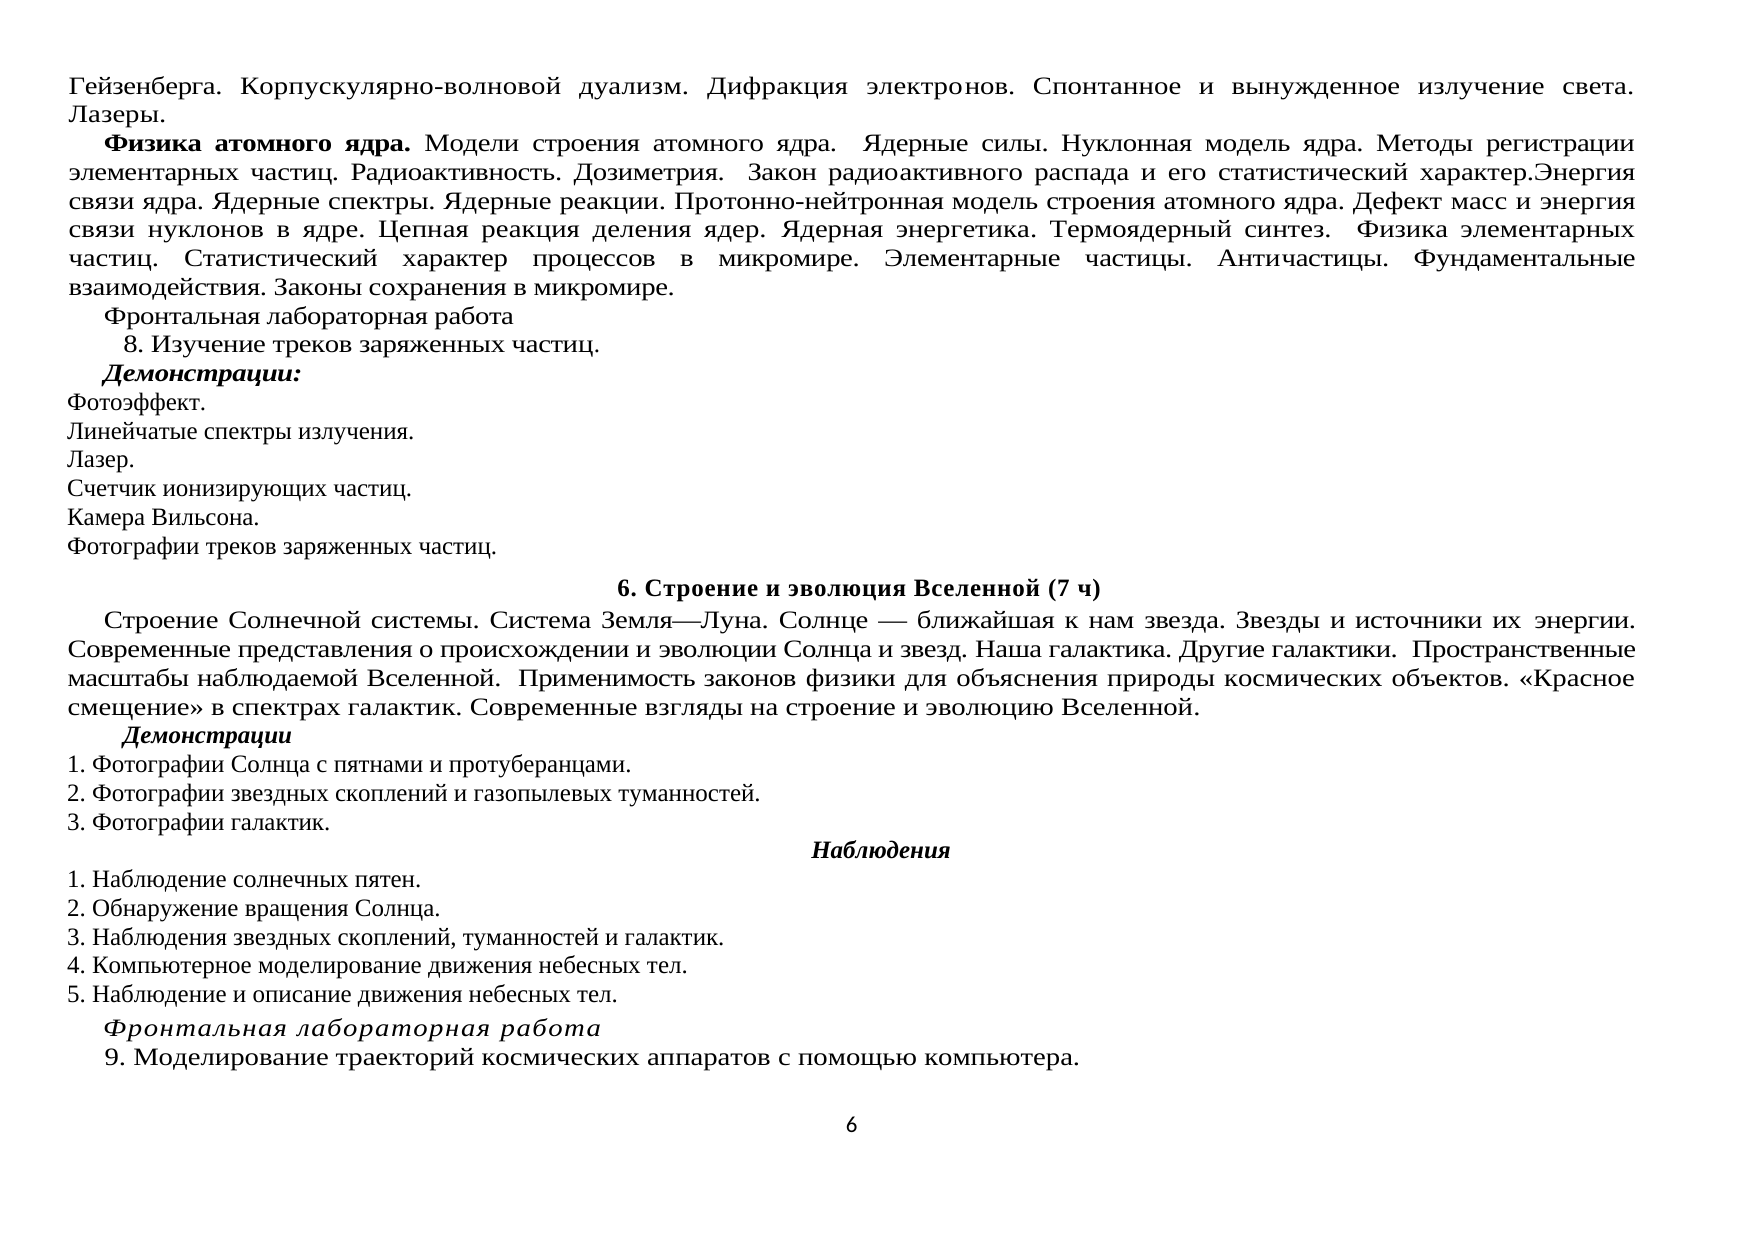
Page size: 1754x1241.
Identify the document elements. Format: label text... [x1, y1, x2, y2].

text Лазер. [67, 444, 1636, 473]
text 8. Изучение треков заряженных частиц. [67, 329, 1636, 358]
text Демонстрации [67, 721, 1636, 749]
text Строение Солнечной системы. Система Земля—Луна. Солнце — ближайшая к нам звезда. Звезды и источники их энергии. Современные представления о происхождении и эволюции Солнца и звезд. Наша галактика. Другие галактики. Пространственные масштабы наблюдаемой Вселенной. Применимость законов физики для объяснения природы космических объектов. «Красное смещение» в спектрах галактик. Современные взгляды на строение и эволюцию Вселенной. [67, 606, 1636, 721]
text 6. Строение и эволюция Вселенной (7 ч) [82, 573, 1636, 602]
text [68, 71, 1636, 128]
text Наблюдения [67, 836, 1636, 864]
text Фронтальная лабораторная работа [67, 1013, 1636, 1042]
text Линейчатые спектры излучения. [67, 416, 1636, 444]
text Демонстрации: [68, 358, 1636, 387]
text 3. Наблюдения звездных скоплений, туманностей и галактик. [67, 922, 1636, 951]
text 1. Наблюдение солнечных пятен. [67, 864, 1636, 893]
text Фронтальная лабораторная работа [68, 301, 1636, 329]
text 1. Фотографии Солнца с пятнами и протуберанцами. [67, 749, 1636, 778]
text 4. Компьютерное моделирование движения небесных тел. [67, 951, 1636, 979]
text 3. Фотографии галактик. [67, 807, 1636, 836]
text Камера Вильсона. [67, 502, 1636, 531]
text Счетчик ионизирующих частиц. [67, 473, 1636, 502]
text Фотографии треков заряженных частиц. [67, 531, 1636, 559]
text Фотоэффект. [67, 387, 1636, 416]
text 5. Наблюдение и описание движения небесных тел. [67, 979, 1636, 1008]
text 2. Фотографии звездных скоплений и газопылевых туманностей. [67, 778, 1636, 807]
text 9. Моделирование траекторий космических аппаратов с помощью компьютера. [104, 1042, 1636, 1071]
text Физика атомного ядра. Модели строения атомного ядра. Ядерные силы. Нуклонная модель ядра. Методы регистрации элементарных частиц. Радиоактивность. Дозиметрия. Закон радиоактивного распада и его статистический характер.Энергия связи ядра. Ядерные спектры. Ядерные реакции. Протонно-нейтронная модель строения атомного ядра. Дефект масс и энергия связи нуклонов в ядре. Цепная реакция деления ядер. Ядерная энергетика. Термоядерный синтез. Физика элементарных частиц. Статистический характер процессов в микромире. Элементарные частицы. Античастицы. Фундаментальные взаимодействия. Законы сохранения в микромире. [68, 128, 1636, 301]
text 2. Обнаружение вращения Солнца. [67, 893, 1636, 922]
